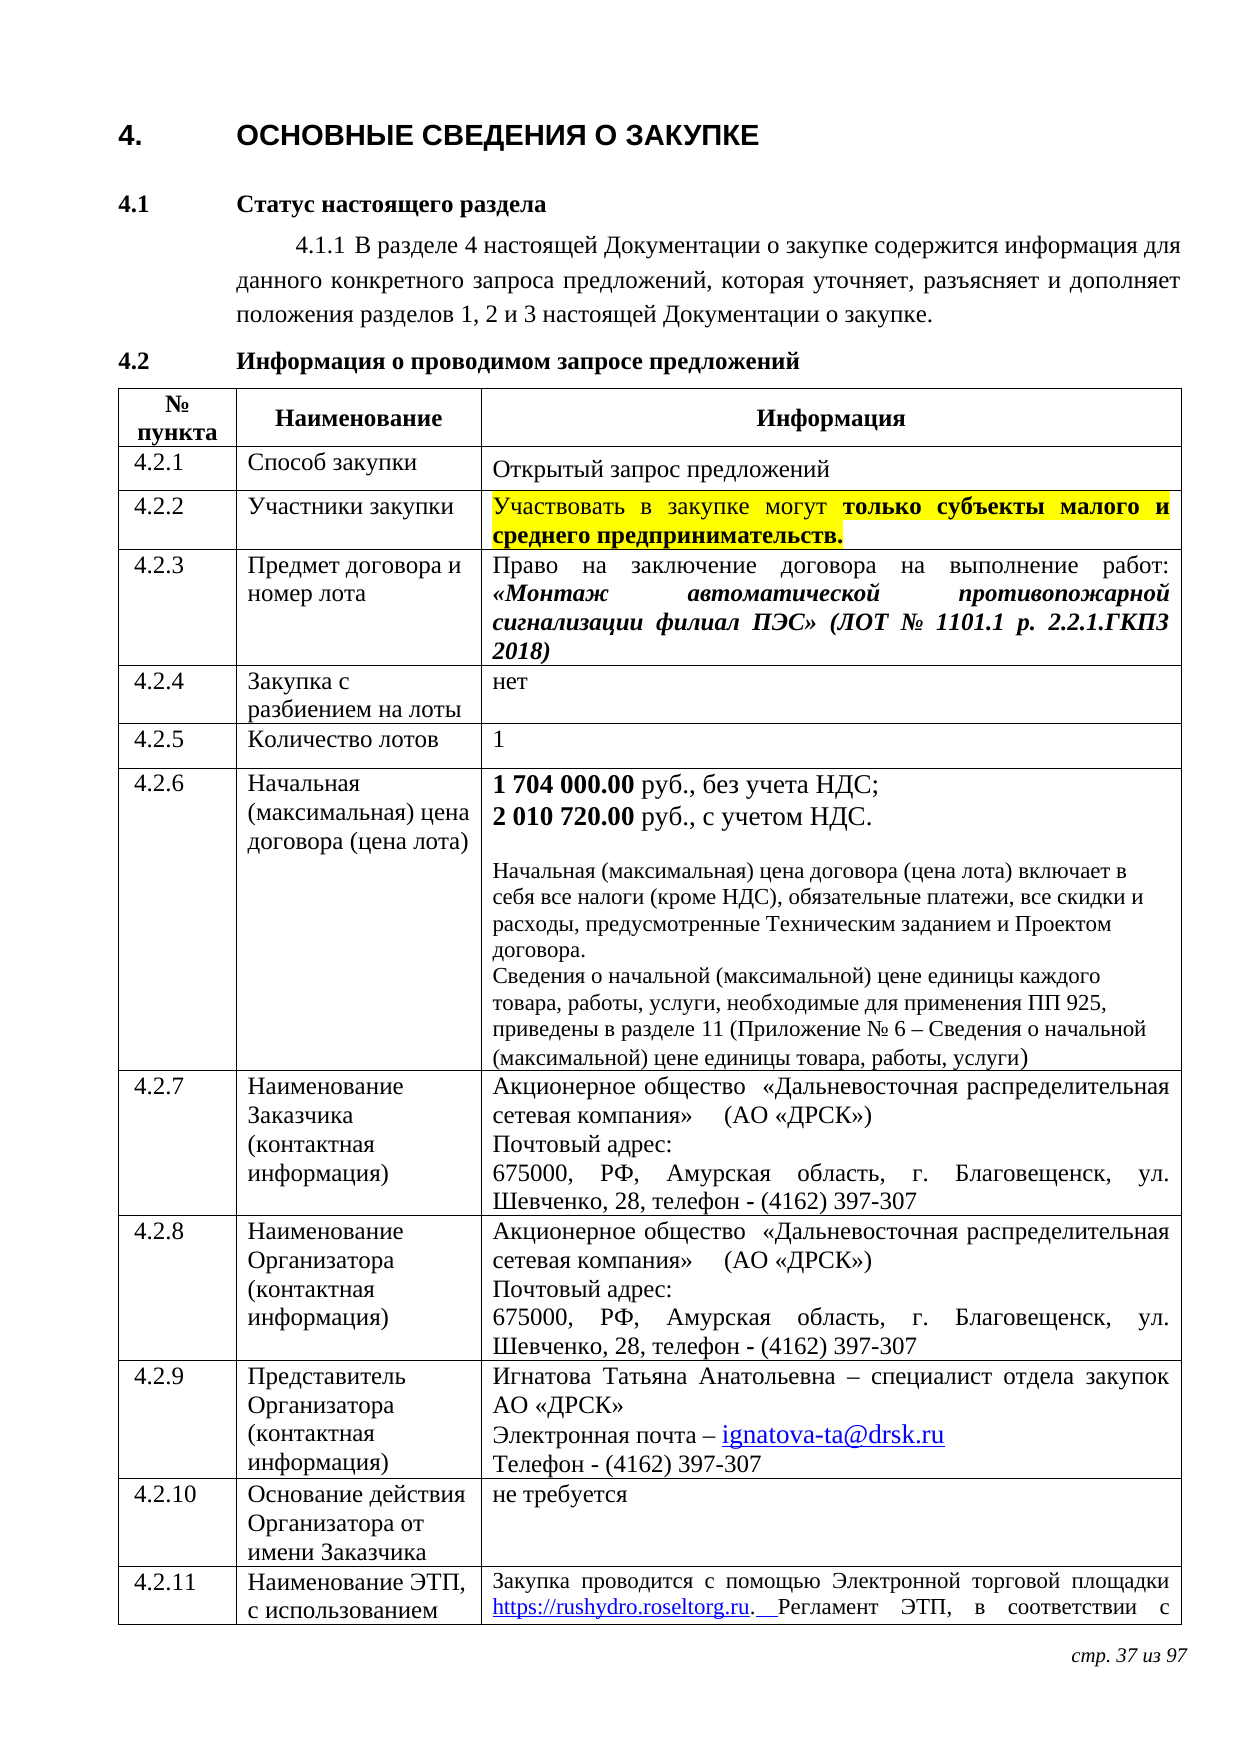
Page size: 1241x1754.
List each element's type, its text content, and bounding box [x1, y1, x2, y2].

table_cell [237, 1567, 481, 1624]
table_cell Открытый запрос предложений [482, 447, 1181, 490]
table_cell Акционерное общество «Дальневосточная распределительная сетевая компания» (АО «ДРСК») Почтовый адрес: 675000, РФ, Амурская область, г. Благовещенск, ул. Шевченко, 28, телефон - (4162) 397-307 [482, 1071, 1181, 1215]
table_cell Основание действия Организатора от имени Заказчика [237, 1479, 481, 1566]
table_cell [119, 550, 236, 665]
table_header Информация [482, 389, 1181, 446]
table_cell 1 [482, 724, 1181, 767]
table_header № пункта [119, 389, 236, 446]
table_cell Предмет договора и номер лота [237, 550, 481, 665]
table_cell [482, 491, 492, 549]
table_cell [119, 724, 236, 767]
table_cell Акционерное общество «Дальневосточная распределительная сетевая компания» (АО «ДРСК») Почтовый адрес: 675000, РФ, Амурская область, г. Благовещенск, ул. Шевченко, 28, телефон - (4162) 397-307 [482, 1216, 1181, 1360]
table_cell не требуется [482, 1479, 1181, 1566]
text В разделе 4 настоящей Документации о закупке содержится информация для данного конкретного запроса предложений, которая уточняет, разъясняет и дополняет положения разделов 1, 2 и 3 настоящей Документации о закупке. [236, 230, 1181, 328]
table_cell нет [482, 666, 1181, 723]
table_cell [482, 1567, 1181, 1624]
table_cell [119, 491, 236, 549]
table_header Наименование [237, 389, 481, 446]
table_cell Количество лотов [237, 724, 481, 767]
table_cell 1 704 000.00 руб., без учета НДС; 2 010 720.00 руб., с учетом НДС. Начальная (максимальная) цена договора (цена лота) включает в себя все налоги (кроме НДС), обязательные платежи, все скидки и расходы, предусмотренные Техническим заданием и Проектом договора. Сведения о начальной (максимальной) цене единицы каждого товара, работы, услуги, необходимые для применения ПП 925, приведены в разделе 11 (Приложение № 6 – Сведения о начальной (максимальной) цене единицы товара, работы, услуги) [482, 769, 1181, 1070]
table_cell Начальная (максимальная) цена договора (цена лота) [237, 769, 481, 1070]
table_cell Наименование Заказчика (контактная информация) [237, 1071, 481, 1215]
table_cell Наименование Организатора (контактная информация) [237, 1216, 481, 1360]
table_cell [119, 1071, 236, 1215]
table_cell Участники закупки [237, 491, 481, 549]
subtitle ОСНОВНЫЕ СВЕДЕНИЯ О ЗАКУПКЕ [118, 118, 1181, 152]
table_cell [119, 1567, 236, 1624]
table_cell Право на заключение договора на выполнение работ: «Монтаж автоматической противопожарной сигнализации филиал ПЭС» (ЛОТ № 1101.1 р. 2.2.1.ГКПЗ 2018) [482, 550, 1181, 665]
table_cell Способ закупки [237, 447, 481, 490]
subtitle Статус настоящего раздела [118, 189, 1181, 218]
table_cell [119, 1479, 236, 1566]
table_cell Представитель Организатора (контактная информация) [237, 1361, 481, 1478]
table_cell Игнатова Татьяна Анатольевна – специалист отдела закупок АО «ДРСК» Электронная почта – ignatova-ta@drsk.ru Телефон - (4162) 397-307 [482, 1361, 1181, 1478]
subtitle Информация о проводимом запросе предложений [118, 346, 1181, 375]
table_cell [119, 666, 236, 723]
table_cell [119, 1361, 236, 1478]
table_cell [119, 447, 236, 490]
table_cell [119, 1216, 236, 1360]
table_cell [119, 769, 236, 1070]
table_cell Участвовать в закупке могут только субъекты малого и среднего предпринимательств. [843, 491, 1181, 549]
table_cell Закупка с разбиением на лоты [237, 666, 481, 723]
